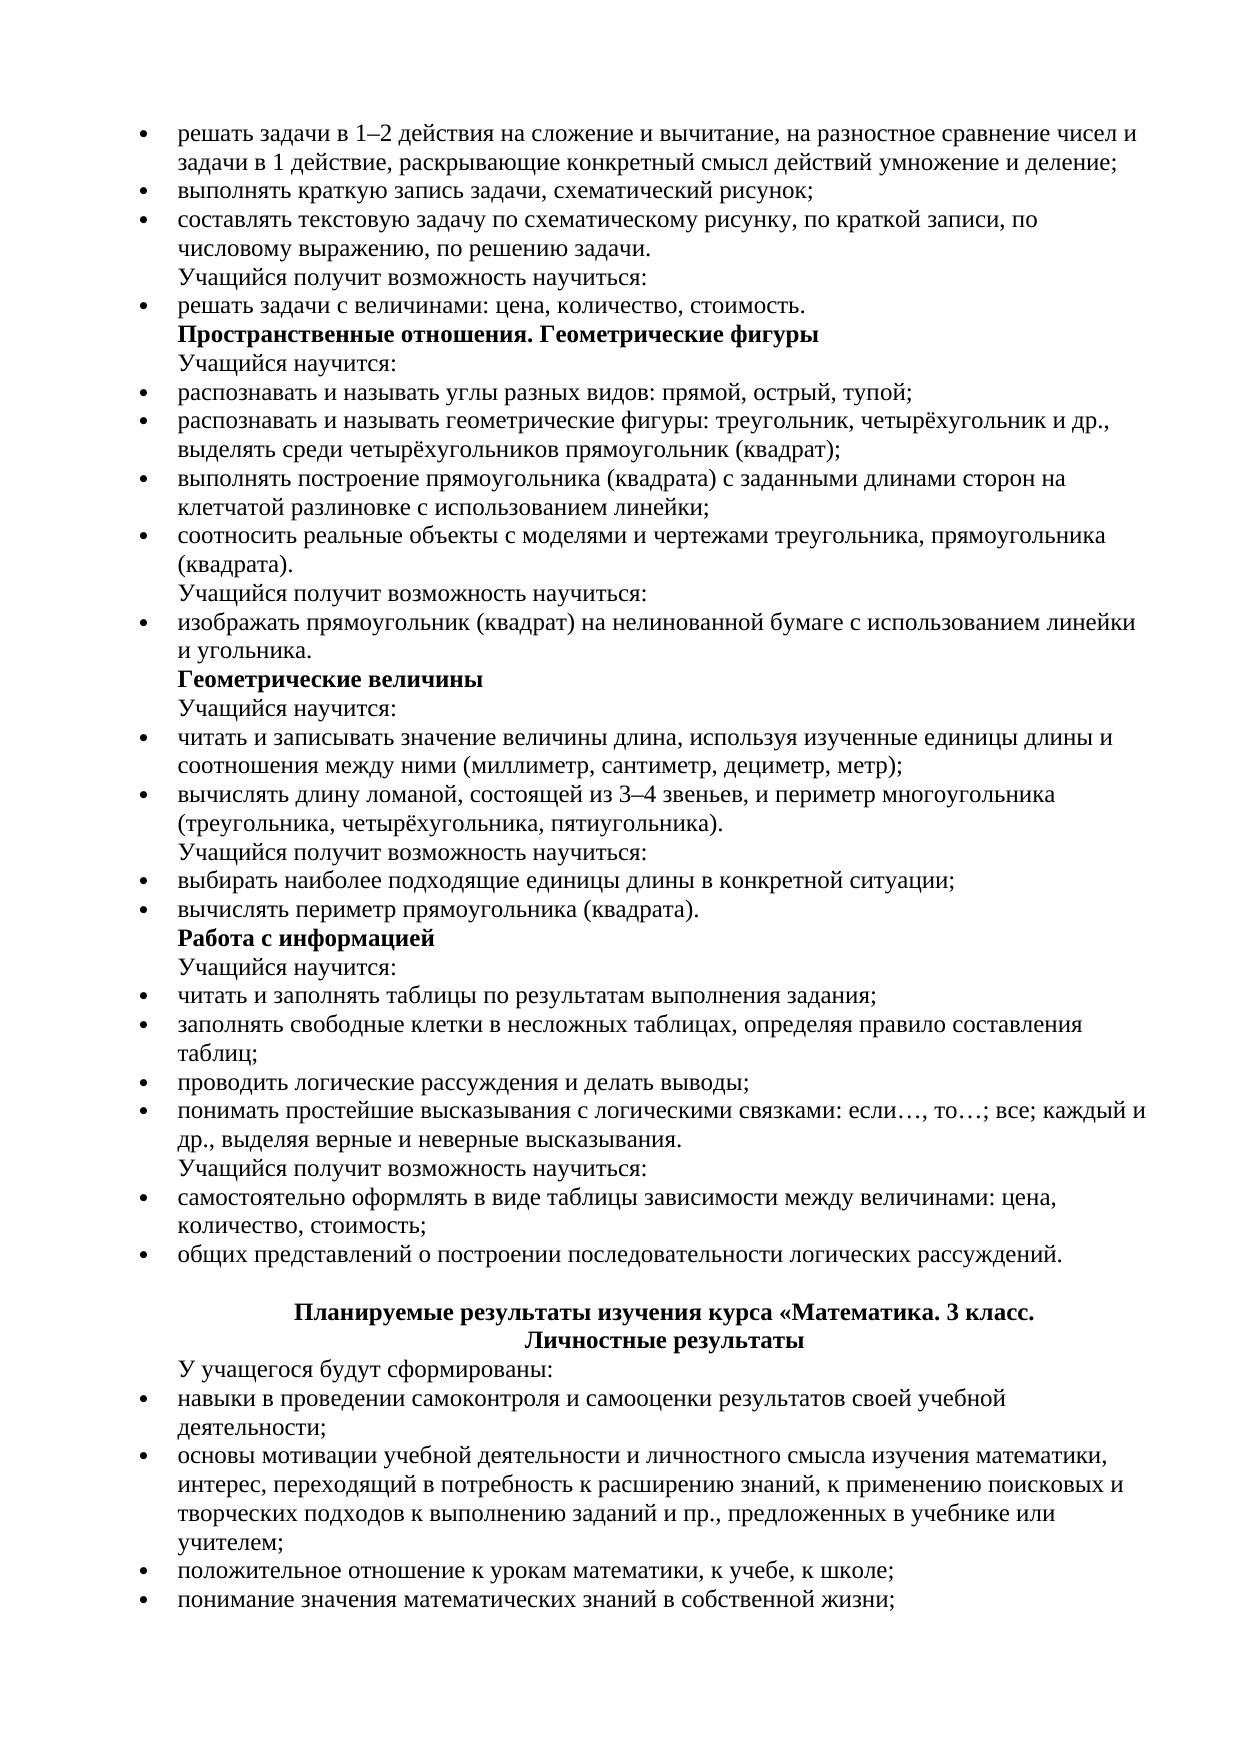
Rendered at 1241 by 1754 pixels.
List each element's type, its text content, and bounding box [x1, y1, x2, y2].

subtitle Планируемые результаты изучения курса «Математика. 3 класс. [177, 1297, 1152, 1326]
list навыки в проведении самоконтроля и самооценки результатов своей учебной деятельности; [140, 1383, 1152, 1441]
list проводить логические рассуждения и делать выводы; [140, 1067, 1152, 1096]
list распознавать и называть геометрические фигуры: треугольник, четырёхугольник и др., выделять среди четырёхугольников прямоугольник (квадрат); [140, 406, 1152, 463]
text Учащийся получит возможность научиться: [177, 837, 1152, 866]
text Пространственные отношения. Геометрические фигуры [177, 319, 1152, 348]
text Личностные результаты [177, 1326, 1152, 1354]
text Работа с информацией [177, 923, 1152, 952]
list составлять текстовую задачу по схематическому рисунку, по краткой записи, по числовому выражению, по решению задачи. [140, 204, 1152, 262]
list вычислять длину ломаной, состоящей из 3–4 звеньев, и периметр многоугольника (треугольника, четырёхугольника, пятиугольника). [140, 779, 1152, 837]
text Учащийся получит возможность научиться: [177, 578, 1152, 607]
list понимание значения математических знаний в собственной жизни; [140, 1584, 1152, 1613]
text У учащегося будут сформированы: [177, 1354, 1152, 1383]
list самостоятельно оформлять в виде таблицы зависимости между величинами: цена, количество, стоимость; [140, 1182, 1152, 1239]
list выполнять краткую запись задачи, схематический рисунок; [140, 176, 1152, 204]
text Учащийся получит возможность научиться: [177, 262, 1152, 291]
list соотносить реальные объекты с моделями и чертежами треугольника, прямоугольника (квадрата). [140, 521, 1152, 578]
text Учащийся научится: [177, 952, 1152, 981]
list читать и заполнять таблицы по результатам выполнения задания; [140, 981, 1152, 1009]
list решать задачи в 1–2 действия на сложение и вычитание, на разностное сравнение чисел и задачи в 1 действие, раскрывающие конкретный смысл действий умножение и деление; [140, 118, 1152, 176]
list решать задачи с величинами: цена, количество, стоимость. [140, 291, 1152, 319]
list вычислять периметр прямоугольника (квадрата). [140, 894, 1152, 923]
list положительное отношение к урокам математики, к учебе, к школе; [140, 1556, 1152, 1584]
list выбирать наиболее подходящие единицы длины в конкретной ситуации; [140, 866, 1152, 894]
text Геометрические величины [177, 664, 1152, 693]
text Учащийся получит возможность научиться: [177, 1153, 1152, 1182]
list выполнять построение прямоугольника (квадрата) с заданными длинами сторон на клетчатой разлиновке с использованием линейки; [140, 463, 1152, 521]
list изображать прямоугольник (квадрат) на нелинованной бумаге с использованием линейки и угольника. [140, 607, 1152, 664]
list понимать простейшие высказывания с логическими связками: если…, то…; все; каждый и др., выделяя верные и неверные высказывания. [140, 1096, 1152, 1153]
text Учащийся научится: [177, 348, 1152, 377]
list общих представлений о построении последовательности логических рассуждений. [140, 1239, 1152, 1268]
list заполнять свободные клетки в несложных таблицах, определяя правило составления таблиц; [140, 1009, 1152, 1067]
list читать и записывать значение величины длина, используя изученные единицы длины и соотношения между ними (миллиметр, сантиметр, дециметр, метр); [140, 722, 1152, 779]
list основы мотивации учебной деятельности и личностного смысла изучения математики, интерес, переходящий в потребность к расширению знаний, к применению поисковых и творческих подходов к выполнению заданий и пр., предложенных в учебнике или учителем; [140, 1441, 1152, 1556]
list распознавать и называть углы разных видов: прямой, острый, тупой; [140, 377, 1152, 406]
text Учащийся научится: [177, 693, 1152, 722]
